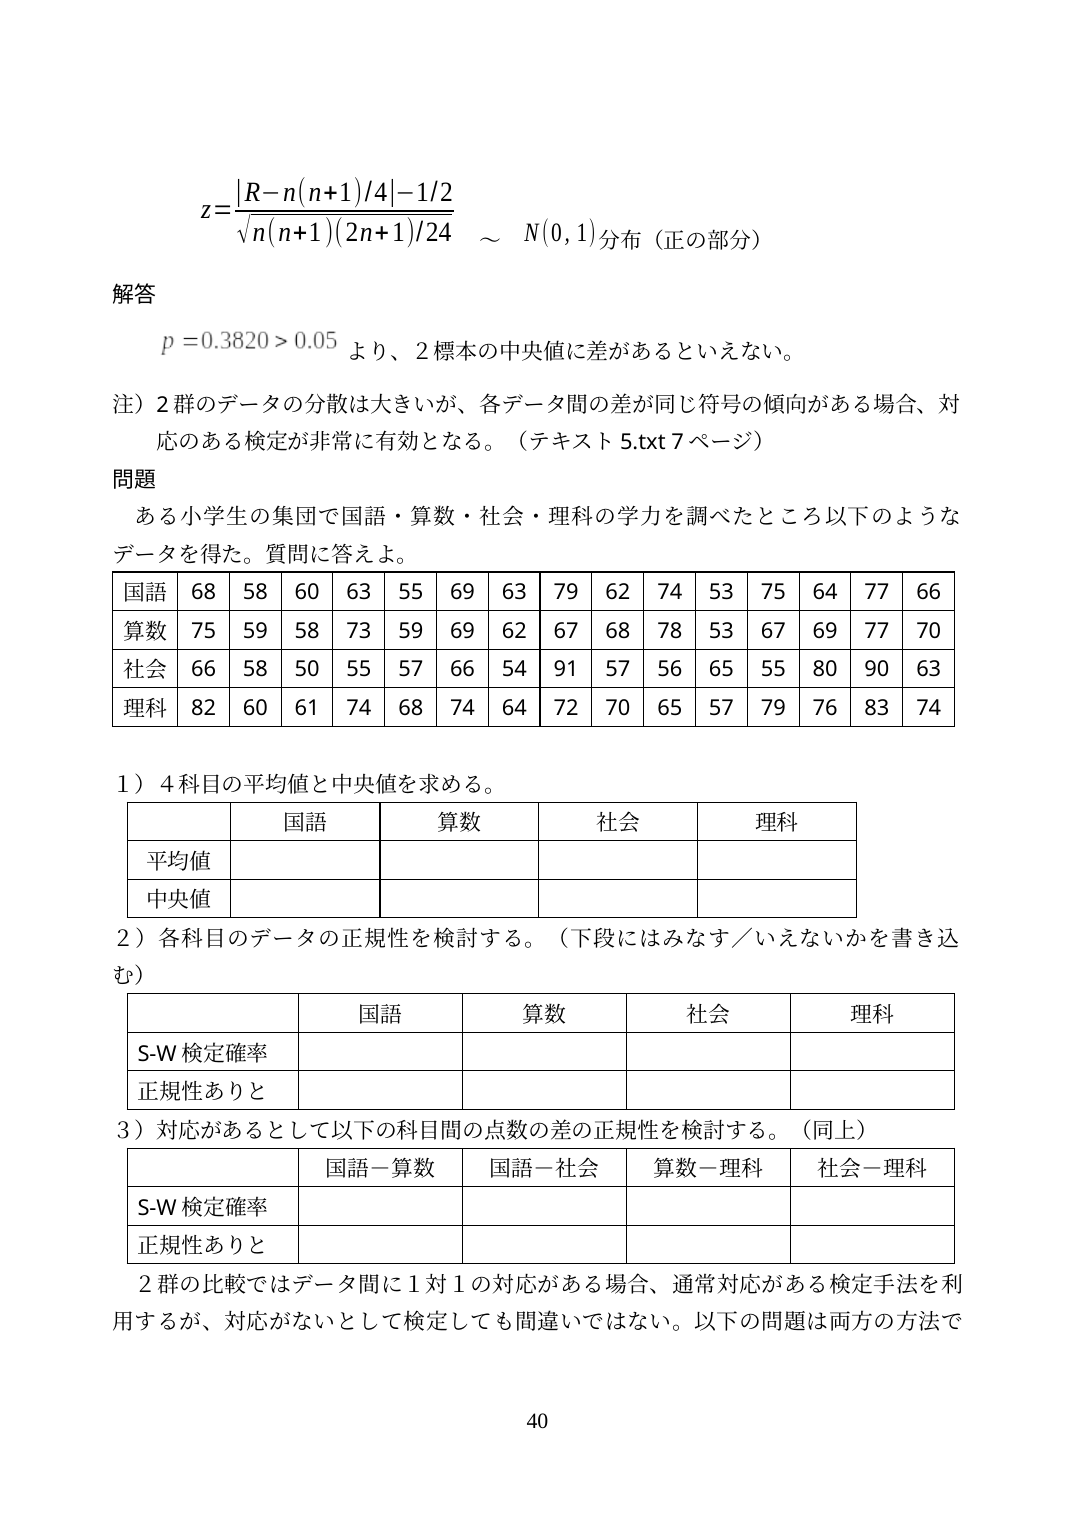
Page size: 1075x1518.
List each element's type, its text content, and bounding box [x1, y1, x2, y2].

table_header 63 [489, 573, 539, 610]
table_header 国語 [231, 803, 379, 840]
table_header [128, 803, 230, 840]
table_cell 54 [489, 650, 539, 687]
table_cell 90 [851, 650, 902, 687]
table_cell 69 [437, 611, 488, 648]
table_cell 57 [385, 650, 436, 687]
table_cell 91 [541, 650, 591, 687]
table_cell 53 [696, 611, 747, 648]
text ３）対応があるとして以下の科目間の点数の差の正規性を検討する。（同上） [112, 1110, 963, 1147]
table_cell 76 [800, 688, 850, 726]
table_cell 77 [851, 611, 902, 648]
table_cell [791, 1187, 954, 1224]
table_header 国語－社会 [463, 1149, 626, 1186]
table_cell 63 [903, 650, 954, 687]
table_cell 算数 [113, 611, 177, 648]
table_cell 70 [592, 688, 643, 726]
table_cell [539, 880, 697, 917]
table_cell [627, 1187, 790, 1224]
table_cell 正規性ありと [128, 1071, 298, 1109]
table_header 68 [178, 573, 229, 610]
table_cell 68 [385, 688, 436, 726]
table_cell [299, 1226, 462, 1263]
table_cell S-W検定確率 [128, 1187, 298, 1224]
table_header 算数 [381, 803, 538, 840]
table_header 79 [541, 573, 591, 610]
table_cell 74 [903, 688, 954, 726]
table_cell 67 [541, 611, 591, 648]
table_cell 社会 [113, 650, 177, 687]
table_header 社会－理科 [791, 1149, 954, 1186]
table_cell [791, 1071, 954, 1109]
table_cell S-W検定確率 [128, 1033, 298, 1070]
text より、２標本の中央値に差があるといえない。 [112, 309, 963, 384]
table_cell [231, 841, 379, 879]
table_header 算数－理科 [627, 1149, 790, 1186]
table_cell [299, 1187, 462, 1224]
text 注）2群のデータの分散は大きいが、各データ間の差が同じ符号の傾向がある場合、対応のある検定が非常に有効となる。（テキスト5.txt 7ページ） [112, 384, 963, 459]
table_cell 中央値 [128, 880, 230, 917]
table_cell 平均値 [128, 841, 230, 879]
table_header 55 [385, 573, 436, 610]
table_header [128, 1149, 298, 1186]
table_cell 61 [282, 688, 332, 726]
table_cell [791, 1033, 954, 1070]
table_cell 64 [489, 688, 539, 726]
table_cell [627, 1226, 790, 1263]
table_cell 58 [230, 650, 281, 687]
table_cell [381, 841, 538, 879]
table_cell 78 [644, 611, 695, 648]
table_cell 65 [644, 688, 695, 726]
table_cell 66 [178, 650, 229, 687]
table_cell [463, 1187, 626, 1224]
table_cell 56 [644, 650, 695, 687]
table_cell 72 [541, 688, 591, 726]
table_header 60 [282, 573, 332, 610]
table_cell 65 [696, 650, 747, 687]
table_cell 67 [748, 611, 799, 648]
table_cell 57 [696, 688, 747, 726]
table_header 63 [333, 573, 384, 610]
table_header 国語 [299, 994, 462, 1032]
table_cell 60 [230, 688, 281, 726]
table_cell [381, 880, 538, 917]
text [112, 1264, 963, 1339]
table_header 理科 [698, 803, 856, 840]
table_cell [627, 1071, 790, 1109]
table_header 62 [592, 573, 643, 610]
table_cell 68 [592, 611, 643, 648]
table_cell 55 [333, 650, 384, 687]
table_cell [463, 1226, 626, 1263]
table_cell 79 [748, 688, 799, 726]
table_cell 57 [592, 650, 643, 687]
table_header 社会 [539, 803, 697, 840]
table_cell 74 [333, 688, 384, 726]
table_header 69 [437, 573, 488, 610]
table_cell [231, 880, 379, 917]
table_cell [299, 1071, 462, 1109]
table_header [128, 994, 298, 1032]
table_cell 62 [489, 611, 539, 648]
table_cell [539, 841, 697, 879]
text ～ 分布（正の部分） [112, 159, 963, 271]
table_cell 80 [800, 650, 850, 687]
table_cell 66 [437, 650, 488, 687]
table_cell [698, 880, 856, 917]
table_header 国語－算数 [299, 1149, 462, 1186]
table_header 国語 [113, 573, 177, 610]
text ２）各科目のデータの正規性を検討する。（下段にはみなす／いえないかを書き込む） [112, 918, 963, 993]
table_cell 58 [282, 611, 332, 648]
table_cell 59 [385, 611, 436, 648]
table_header 66 [903, 573, 954, 610]
table_header 77 [851, 573, 902, 610]
text 問題 [112, 459, 963, 496]
table_cell [698, 841, 856, 879]
table_cell [627, 1033, 790, 1070]
table_header 社会 [627, 994, 790, 1032]
table_cell 82 [178, 688, 229, 726]
table_header 53 [696, 573, 747, 610]
table_header 64 [800, 573, 850, 610]
text 解答 [112, 271, 963, 309]
table_cell 理科 [113, 688, 177, 726]
table_header 理科 [791, 994, 954, 1032]
table_cell [463, 1071, 626, 1109]
table_cell 70 [903, 611, 954, 648]
text １）４科目の平均値と中央値を求める。 [112, 764, 963, 802]
table_cell 74 [437, 688, 488, 726]
table_cell 83 [851, 688, 902, 726]
text ある小学生の集団で国語・算数・社会・理科の学力を調べたところ以下のようなデータを得た。質問に答えよ。 [112, 496, 963, 571]
table_header 75 [748, 573, 799, 610]
table_cell 69 [800, 611, 850, 648]
table_cell 73 [333, 611, 384, 648]
table_cell [299, 1033, 462, 1070]
table_cell [463, 1033, 626, 1070]
table_cell 55 [748, 650, 799, 687]
table_header 74 [644, 573, 695, 610]
table_cell 75 [178, 611, 229, 648]
table_header 58 [230, 573, 281, 610]
table_cell 正規性ありと [128, 1226, 298, 1263]
table_cell 59 [230, 611, 281, 648]
table_header 算数 [463, 994, 626, 1032]
table_cell [791, 1226, 954, 1263]
table_cell 50 [282, 650, 332, 687]
